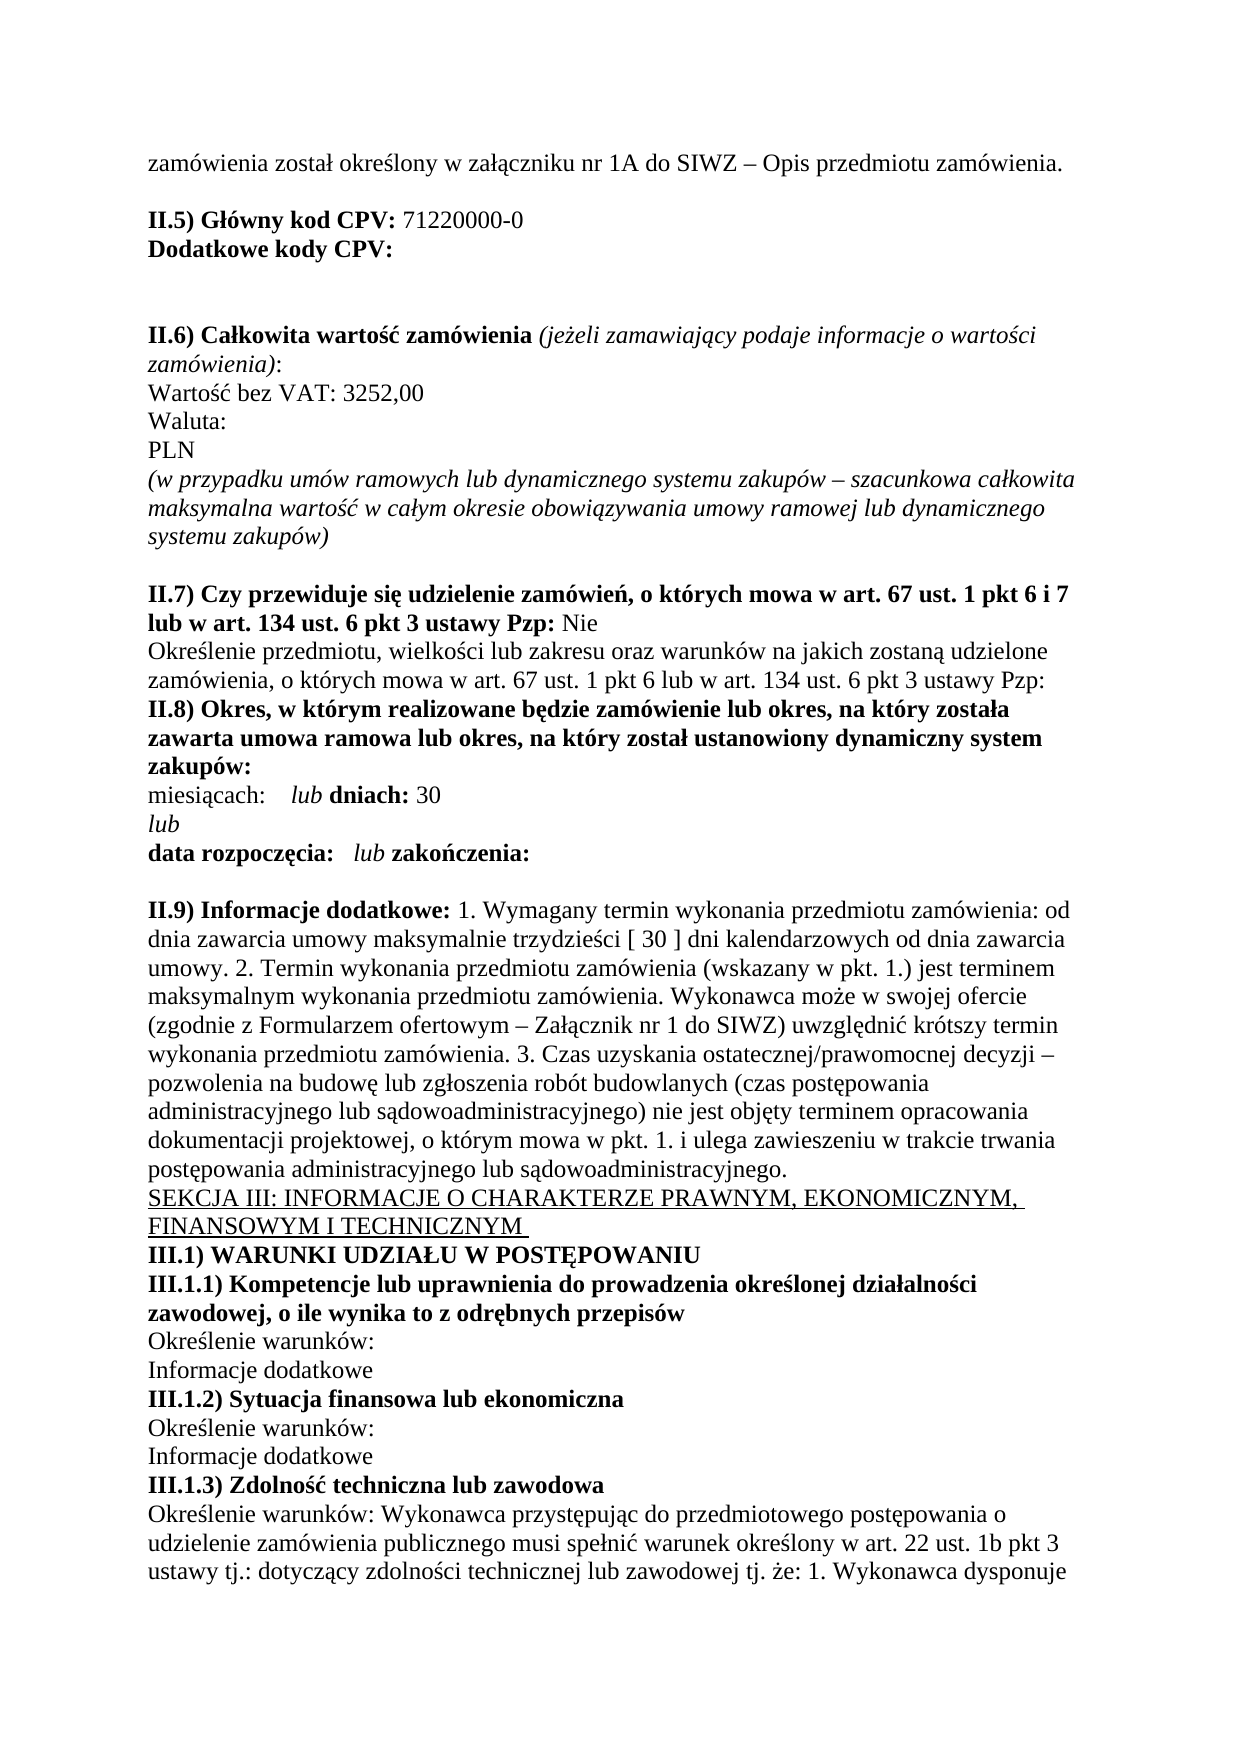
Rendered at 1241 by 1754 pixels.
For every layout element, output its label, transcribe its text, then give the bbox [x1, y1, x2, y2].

text PLN (w przypadku umów ramowych lub dynamicznego systemu zakupów – szacunkowa całkowita maksymalna wartość w całym okresie obowiązywania umowy ramowej lub dynamicznego systemu zakupów) [148, 435, 1093, 550]
text SEKCJA III: INFORMACJE O CHARAKTERZE PRAWNYM, EKONOMICZNYM, FINANSOWYM I TECHNICZNYM [148, 1183, 1093, 1240]
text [148, 1269, 1093, 1585]
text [148, 148, 1093, 435]
text II.7) Czy przewiduje się udzielenie zamówień, o których mowa w art. 67 ust. 1 pkt 6 i 7 lub w art. 134 ust. 6 pkt 3 ustawy Pzp: Nie Określenie przedmiotu, wielkości lub zakresu oraz warunków na jakich zostaną udzielone zamówienia, o których mowa w art. 67 ust. 1 pkt 6 lub w art. 134 ust. 6 pkt 3 ustawy Pzp: II.8) Okres, w którym realizowane będzie zamówienie lub okres, na który została zawarta umowa ramowa lub okres, na który został ustanowiony dynamiczny system zakupów: miesiącach: lub dniach: 30 lub data rozpoczęcia: lub zakończenia: II.9) Informacje dodatkowe: 1. Wymagany termin wykonania przedmiotu zamówienia: od dnia zawarcia umowy maksymalnie trzydzieści [ 30 ] dni kalendarzowych od dnia zawarcia umowy. 2. Termin wykonania przedmiotu zamówienia (wskazany w pkt. 1.) jest terminem maksymalnym wykonania przedmiotu zamówienia. Wykonawca może w swojej ofercie (zgodnie z Formularzem ofertowym – Załącznik nr 1 do SIWZ) uwzględnić krótszy termin wykonania przedmiotu zamówienia. 3. Czas uzyskania ostatecznej/prawomocnej decyzji – pozwolenia na budowę lub zgłoszenia robót budowlanych (czas postępowania administracyjnego lub sądowoadministracyjnego) nie jest objęty terminem opracowania dokumentacji projektowej, o którym mowa w pkt. 1. i ulega zawieszeniu w trakcie trwania postępowania administracyjnego lub sądowoadministracyjnego. [148, 550, 1093, 1183]
text III.1) WARUNKI UDZIAŁU W POSTĘPOWANIU [148, 1240, 1093, 1269]
